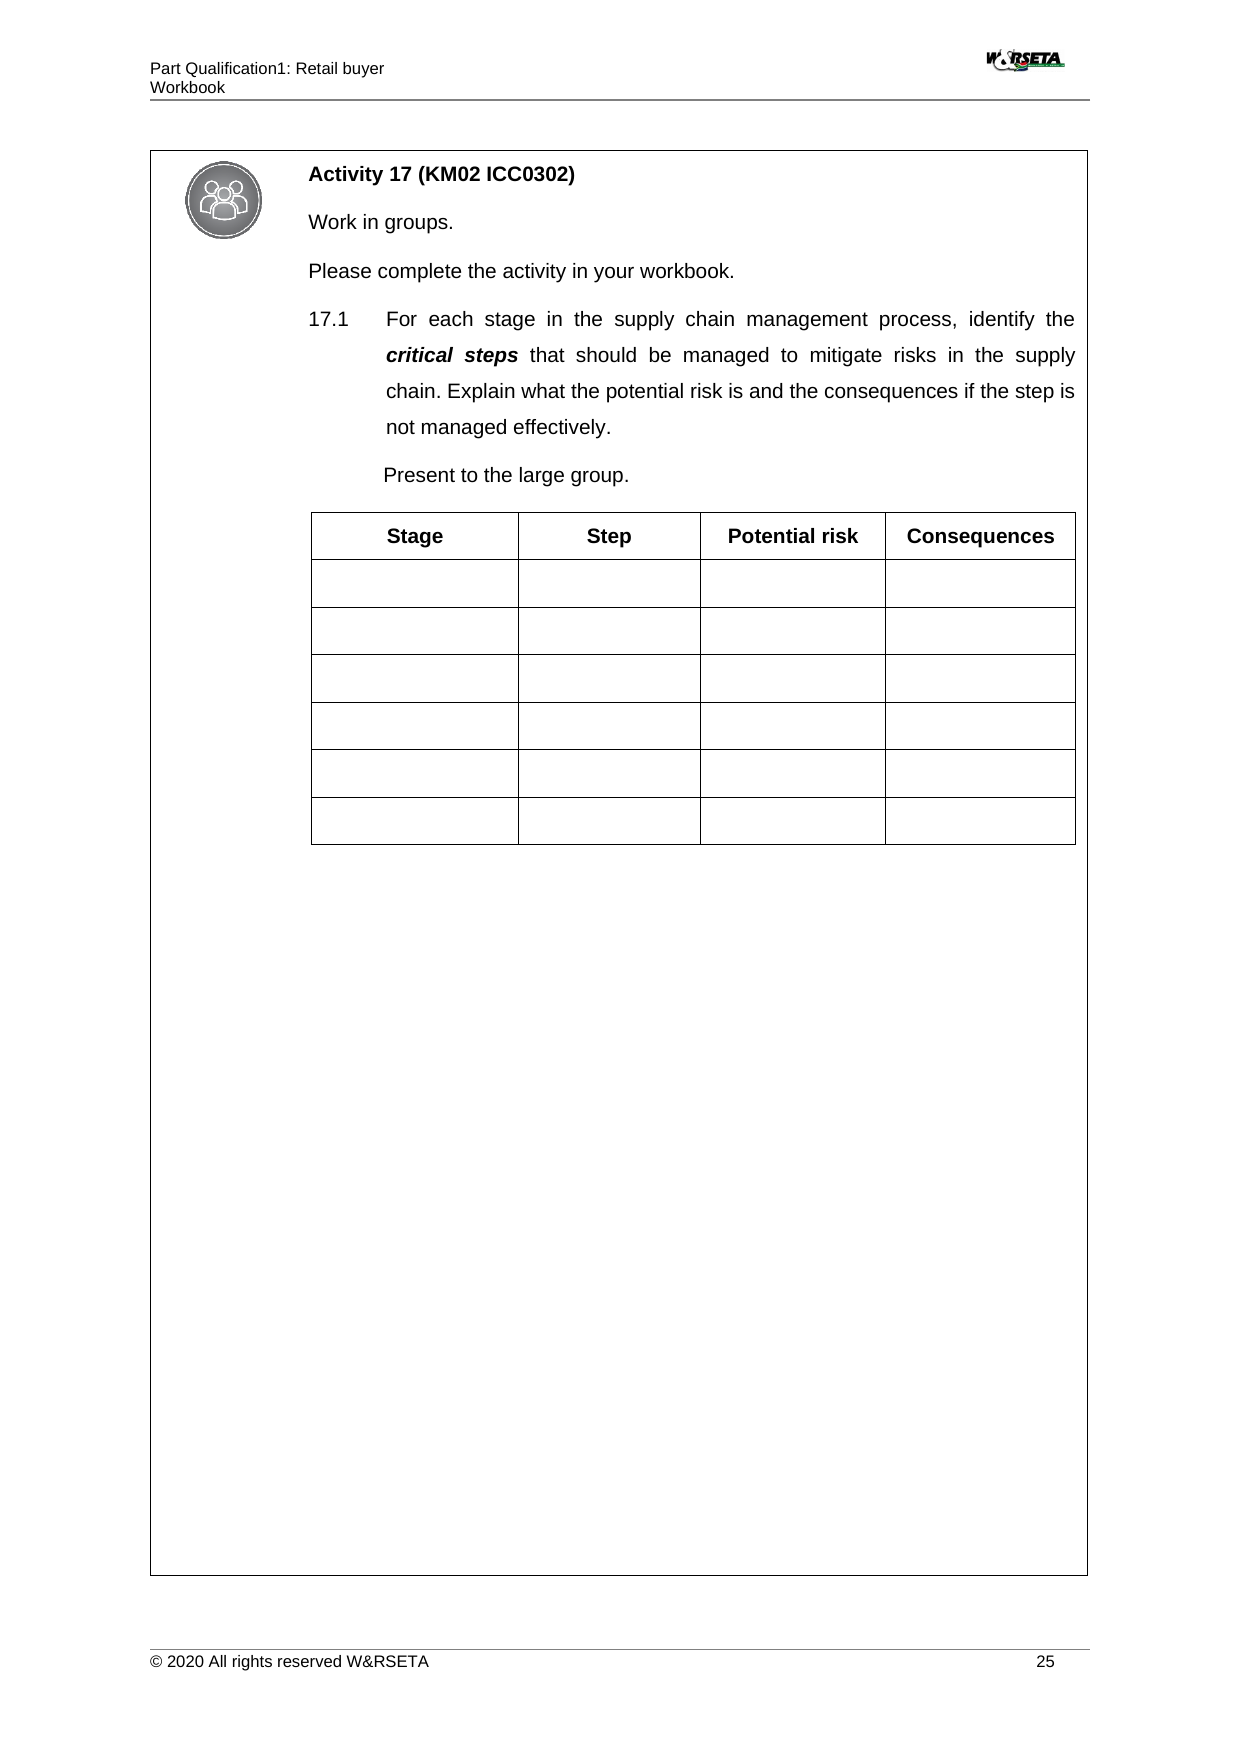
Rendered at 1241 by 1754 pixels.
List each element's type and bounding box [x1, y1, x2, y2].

table_header [297, 151, 1087, 1575]
picture [185, 161, 262, 239]
picture [986, 49, 1065, 72]
table_header [151, 151, 296, 1575]
